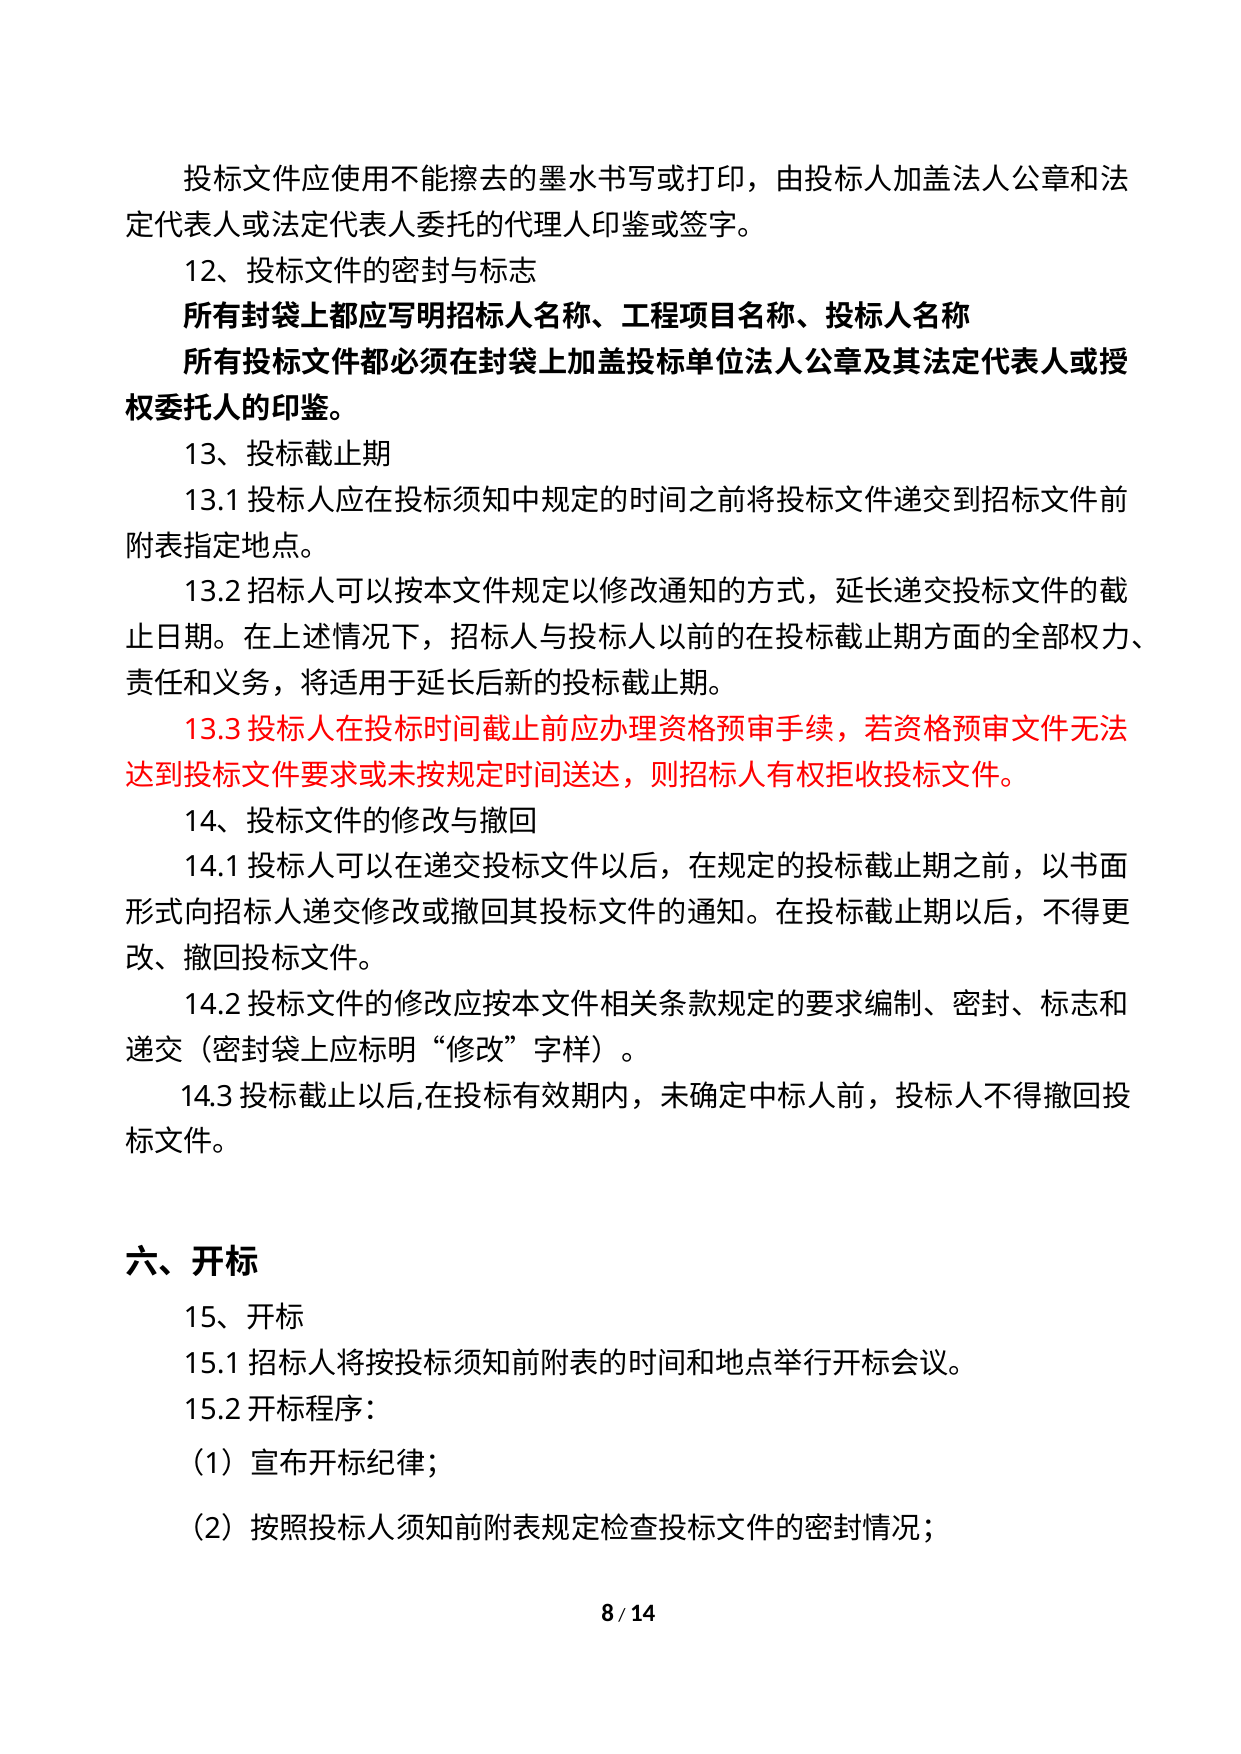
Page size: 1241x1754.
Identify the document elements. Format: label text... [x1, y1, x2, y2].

text 14.3投标截止以后,在投标有效期内，未确定中标人前，投标人不得撤回投标文件。 [125, 1069, 1131, 1161]
text 13.2招标人可以按本文件规定以修改通知的方式，延长递交投标文件的截止日期。在上述情况下，招标人与投标人以前的在投标截止期方面的全部权力、责任和义务，将适用于延长后新的投标截止期。 [125, 565, 1131, 614]
text 14.1投标人可以在递交投标文件以后，在规定的投标截止期之前，以书面形式向招标人递交修改或撤回其投标文件的通知。在投标截止期以后，不得更改、撤回投标文件。 [125, 931, 1131, 978]
text 15.2开标程序： [125, 1383, 1131, 1428]
text 12、投标文件的密封与标志 [125, 244, 1131, 290]
text 15、开标 [125, 1291, 1131, 1337]
text 14、投标文件的修改与撤回 [125, 794, 1131, 840]
text 13、投标截止期 [125, 428, 1131, 473]
text 所有投标文件都必须在封袋上加盖投标单位法人公章及其法定代表人或授权委托人的印鉴。 [125, 336, 1131, 428]
text 13.2招标人可以按本文件规定以修改通知的方式，延长递交投标文件的截止日期。在上述情况下，招标人与投标人以前的在投标截止期方面的全部权力、责任和义务，将适用于延长后新的投标截止期。 [125, 656, 1131, 703]
text （1）宣布开标纪律； [125, 1428, 1131, 1493]
text （2）按照投标人须知前附表规定检查投标文件的密封情况； [125, 1493, 1131, 1558]
text 13.3投标人在投标时间截止前应办理资格预审手续，若资格预审文件无法达到投标文件要求或未按规定时间送达，则招标人有权拒收投标文件。 [125, 703, 1131, 794]
text 14.1投标人可以在递交投标文件以后，在规定的投标截止期之前，以书面形式向招标人递交修改或撤回其投标文件的通知。在投标截止期以后，不得更改、撤回投标文件。 [125, 840, 1131, 889]
text 六、开标 [125, 1226, 1131, 1291]
text 所有封袋上都应写明招标人名称、工程项目名称、投标人名称 [125, 290, 1131, 336]
text 13.1投标人应在投标须知中规定的时间之前将投标文件递交到招标文件前附表指定地点。 [125, 473, 1131, 565]
text 15.1 招标人将按投标须知前附表的时间和地点举行开标会议。 [125, 1337, 1131, 1383]
text 投标文件应使用不能擦去的墨水书写或打印，由投标人加盖法人公章和法定代表人或法定代表人委托的代理人印鉴或签字。 [125, 153, 1131, 244]
text 14.2投标文件的修改应按本文件相关条款规定的要求编制、密封、标志和递交（密封袋上应标明“修改”字样）。 [125, 978, 1131, 1069]
